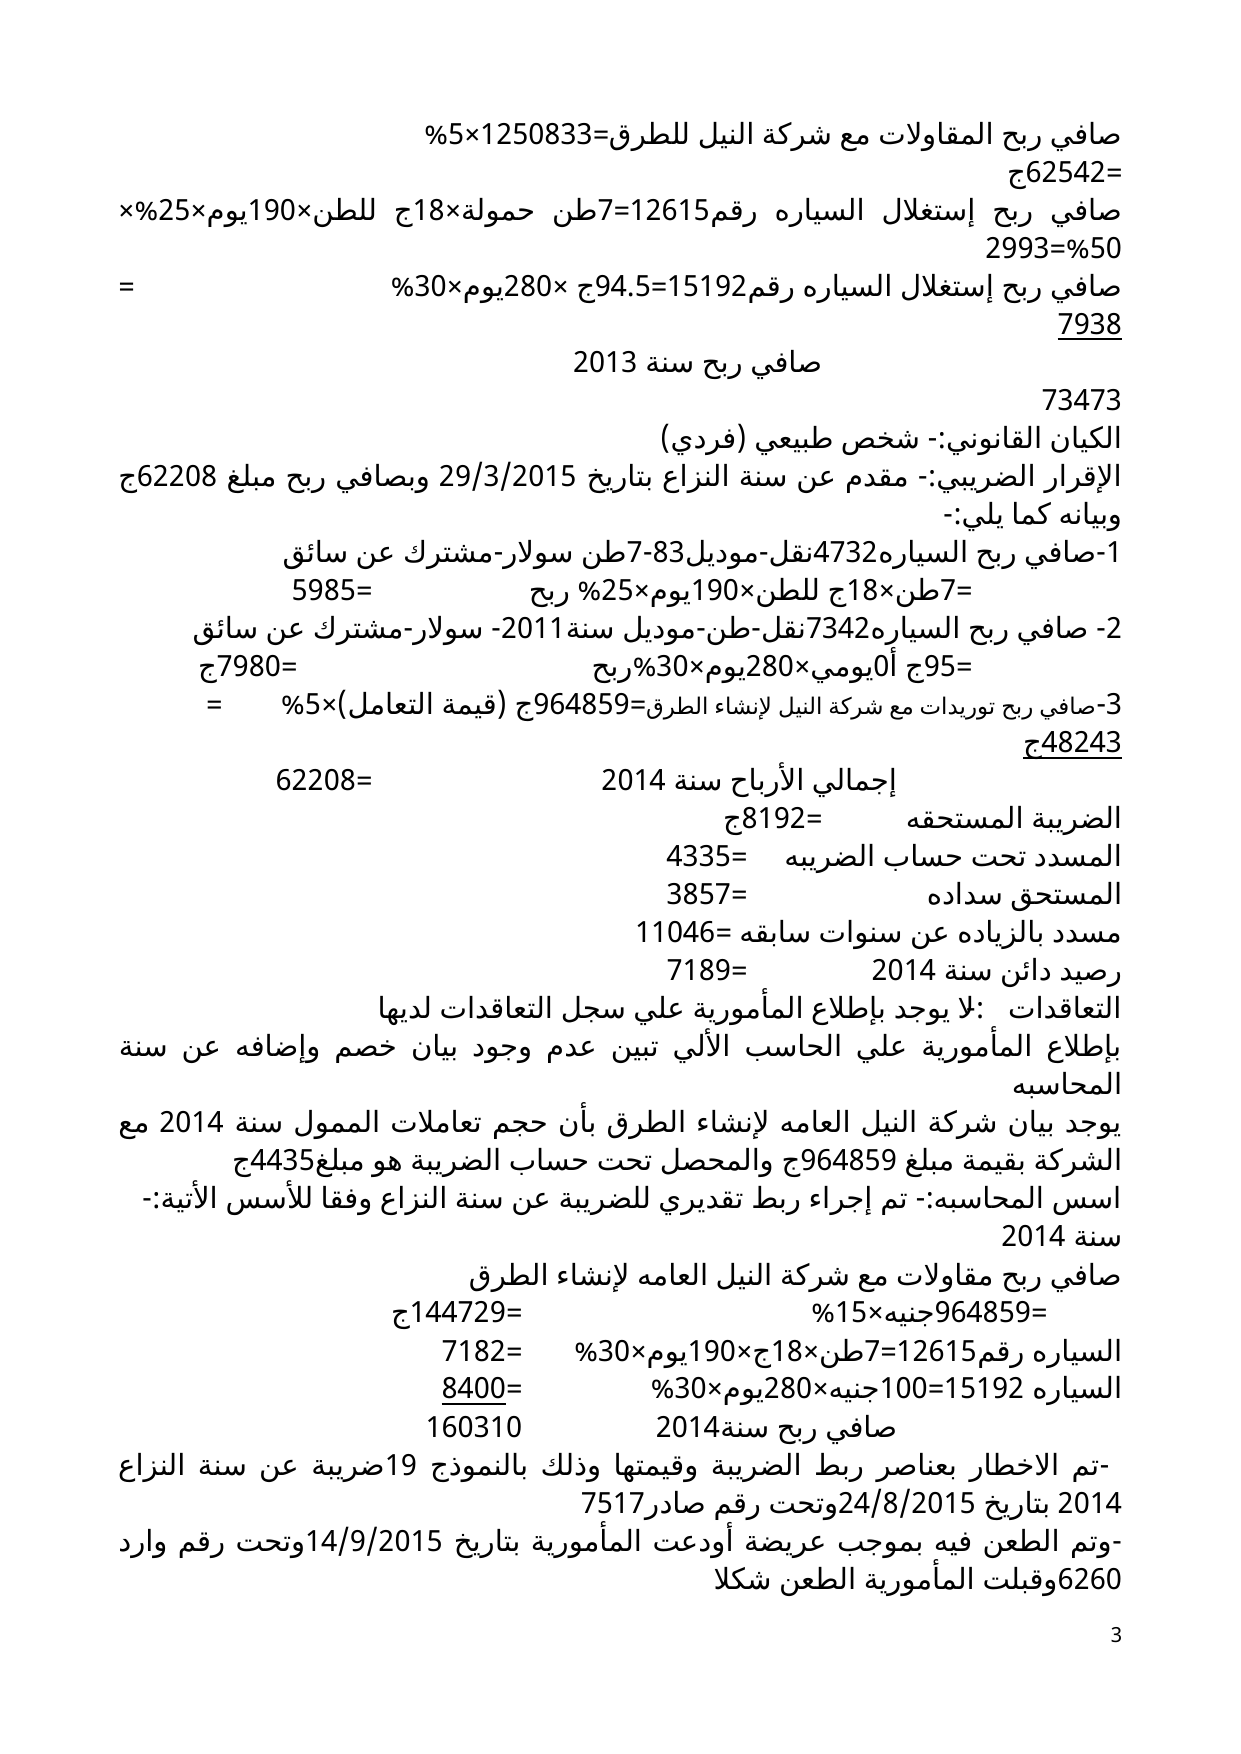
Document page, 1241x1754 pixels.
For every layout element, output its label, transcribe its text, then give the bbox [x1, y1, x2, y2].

text المستحق سداده =3857 [118, 878, 1122, 917]
text الضريبة المستحقه =8192ج [118, 802, 1122, 841]
text بإطلاع المأمورية علي الحاسب الألي تبين عدم وجود بيان خصم وإضافه عن سنة المحاسبه [118, 1031, 1122, 1107]
text =964859جنيه×15% =144729ج [118, 1297, 1122, 1335]
text السياره 15192=100جنيه×280يوم×30% =8400 [118, 1373, 1122, 1411]
text اسس المحاسبه:- تم إجراء ربط تقديري للضريبة عن سنة النزاع وفقا للأسس الأتية:- [118, 1183, 1122, 1221]
text -وتم الطعن فيه بموجب عريضة أودعت المأمورية بتاريخ 14/9/2015وتحت رقم وارد6260وقبلت المأمورية الطعن شكلا [118, 1525, 1122, 1601]
text رصيد دائن سنة 2014 =7189 [118, 954, 1122, 993]
text صافي ربح مقاولات مع شركة النيل العامه لإنشاء الطرق [118, 1259, 1122, 1297]
text التعاقدات :- لا يوجد بإطلاع المأمورية علي سجل التعاقدات لديها [118, 993, 1122, 1031]
text صافي ربح المقاولات مع شركة النيل للطرق=1250833×5% =62542ج [118, 118, 1122, 194]
text =95ج أ0يومي×280يوم×30%ربح =7980ج [118, 650, 1122, 688]
text -تم الاخطار بعناصر ربط الضريبة وقيمتها وذلك بالنموذج 19ضريبة عن سنة النزاع2014 بتاريخ 24/8/2015وتحت رقم صادر7517 [118, 1449, 1122, 1525]
text الكيان القانوني:- شخص طبيعي (فردي) [118, 422, 1122, 460]
text 2- صافي ربح السياره7342نقل-طن-موديل سنة2011- سولار-مشترك عن سائق [118, 612, 1122, 650]
text إجمالي الأرباح سنة 2014 =62208 [118, 764, 1122, 802]
text صافي ربح سنة2014 160310 [118, 1411, 1122, 1449]
text صافي ربح إستغلال السياره رقم15192=94.5ج ×280يوم×30% =7938 [118, 270, 1122, 346]
text سنة 2014 [118, 1221, 1122, 1259]
text الإقرار الضريبي:- مقدم عن سنة النزاع بتاريخ 29/3/2015 وبصافي ربح مبلغ 62208ج وبيانه كما يلي:- [118, 460, 1122, 536]
text 3-صافي ربح توريدات مع شركة النيل لإنشاء الطرق=964859ج (قيمة التعامل)×5% =48243ج [118, 688, 1122, 764]
text =7طن×18ج للطن×190يوم×25% ربح =5985 [118, 574, 1122, 612]
text صافي ربح إستغلال السياره رقم12615=7طن حمولة×18ج للطن×190يوم×25%×50%=2993 [118, 194, 1122, 270]
text مسدد بالزياده عن سنوات سابقه =11046 [118, 917, 1122, 954]
text السياره رقم12615=7طن×18ج×190يوم×30% =7182 [118, 1335, 1122, 1373]
text 1-صافي ربح السياره4732نقل-موديل83-7طن سولار-مشترك عن سائق [118, 536, 1122, 574]
text يوجد بيان شركة النيل العامه لإنشاء الطرق بأن حجم تعاملات الممول سنة 2014 مع الشركة بقيمة مبلغ 964859ج والمحصل تحت حساب الضريبة هو مبلغ4435ج [118, 1107, 1122, 1183]
text المسدد تحت حساب الضريبه =4335 [118, 841, 1122, 878]
text صافي ربح سنة 2013 73473 [118, 346, 1122, 422]
